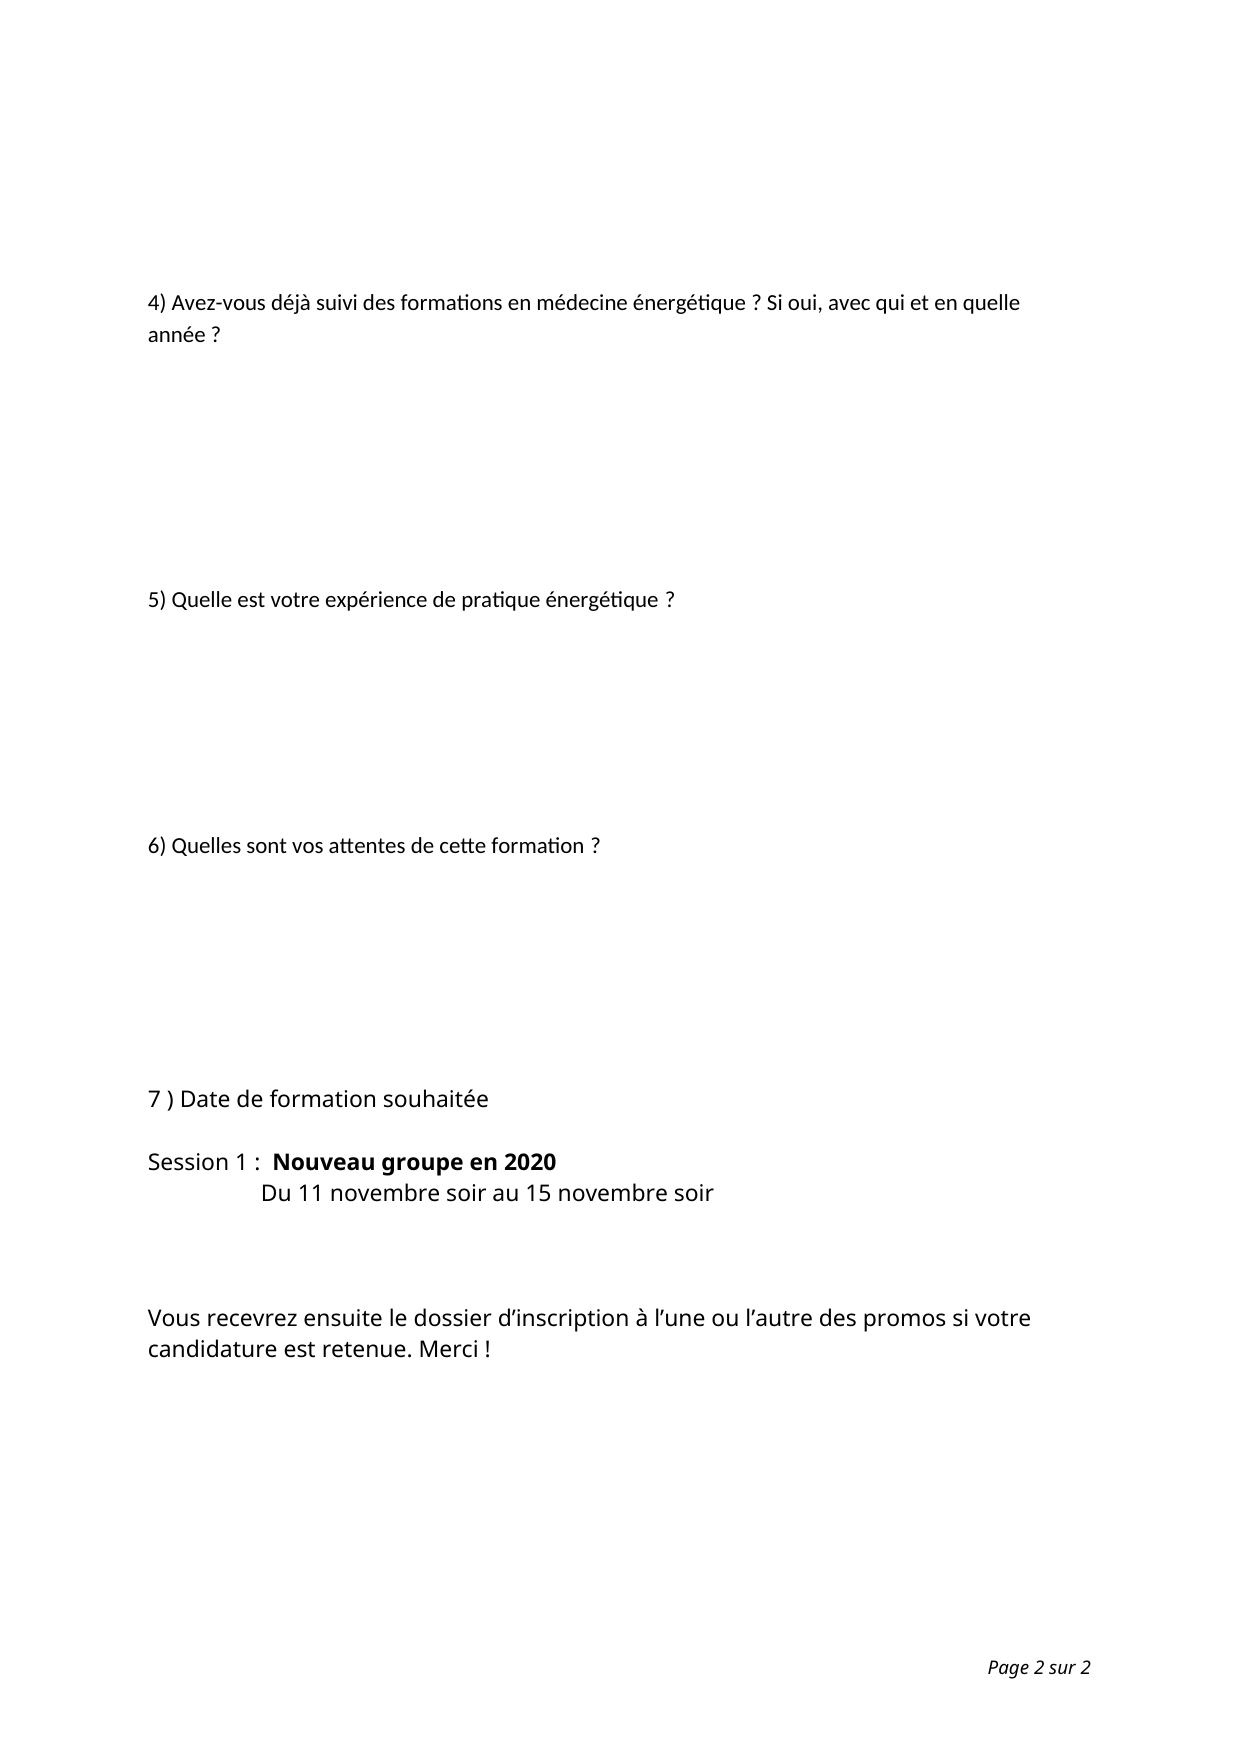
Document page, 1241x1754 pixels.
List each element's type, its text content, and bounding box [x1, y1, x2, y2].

text 6) Quelles sont vos attentes de cette formation ? [148, 831, 1093, 859]
text Du 11 novembre soir au 15 novembre soir [148, 1177, 1093, 1208]
text 5) Quelle est votre expérience de pratique énergétique ? [148, 585, 1093, 613]
text Vous recevrez ensuite le dossier d’inscription à l’une ou l’autre des promos si votre candidature est retenue. Merci ! [148, 1302, 1093, 1364]
text Session 1 : Nouveau groupe en 2020 [148, 1146, 1093, 1177]
text 7 ) Date de formation souhaitée [148, 1083, 1093, 1114]
text 4) Avez-vous déjà suivi des formations en médecine énergétique ? Si oui, avec qui et en quelle année ? [148, 288, 1093, 348]
